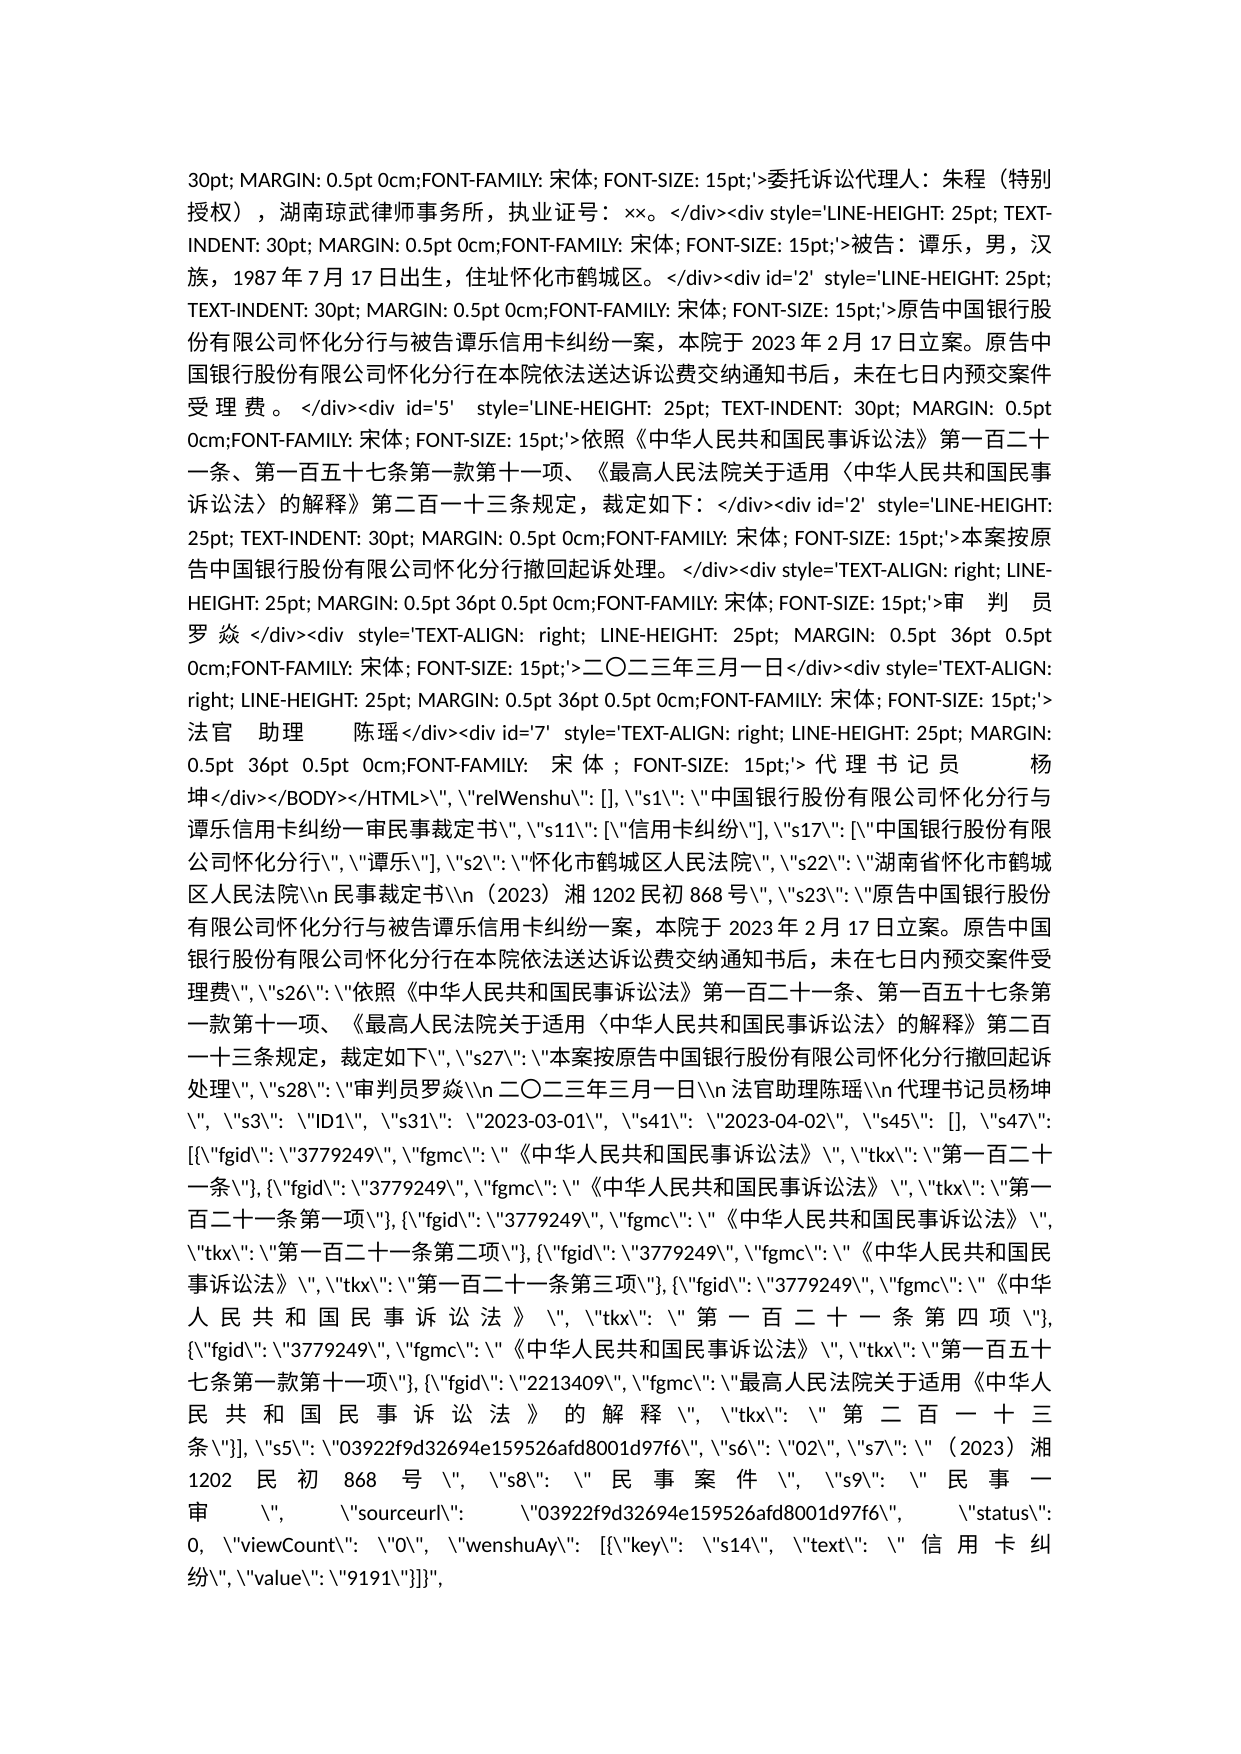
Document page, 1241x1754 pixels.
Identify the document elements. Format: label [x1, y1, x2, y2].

text [187, 162, 1053, 1592]
